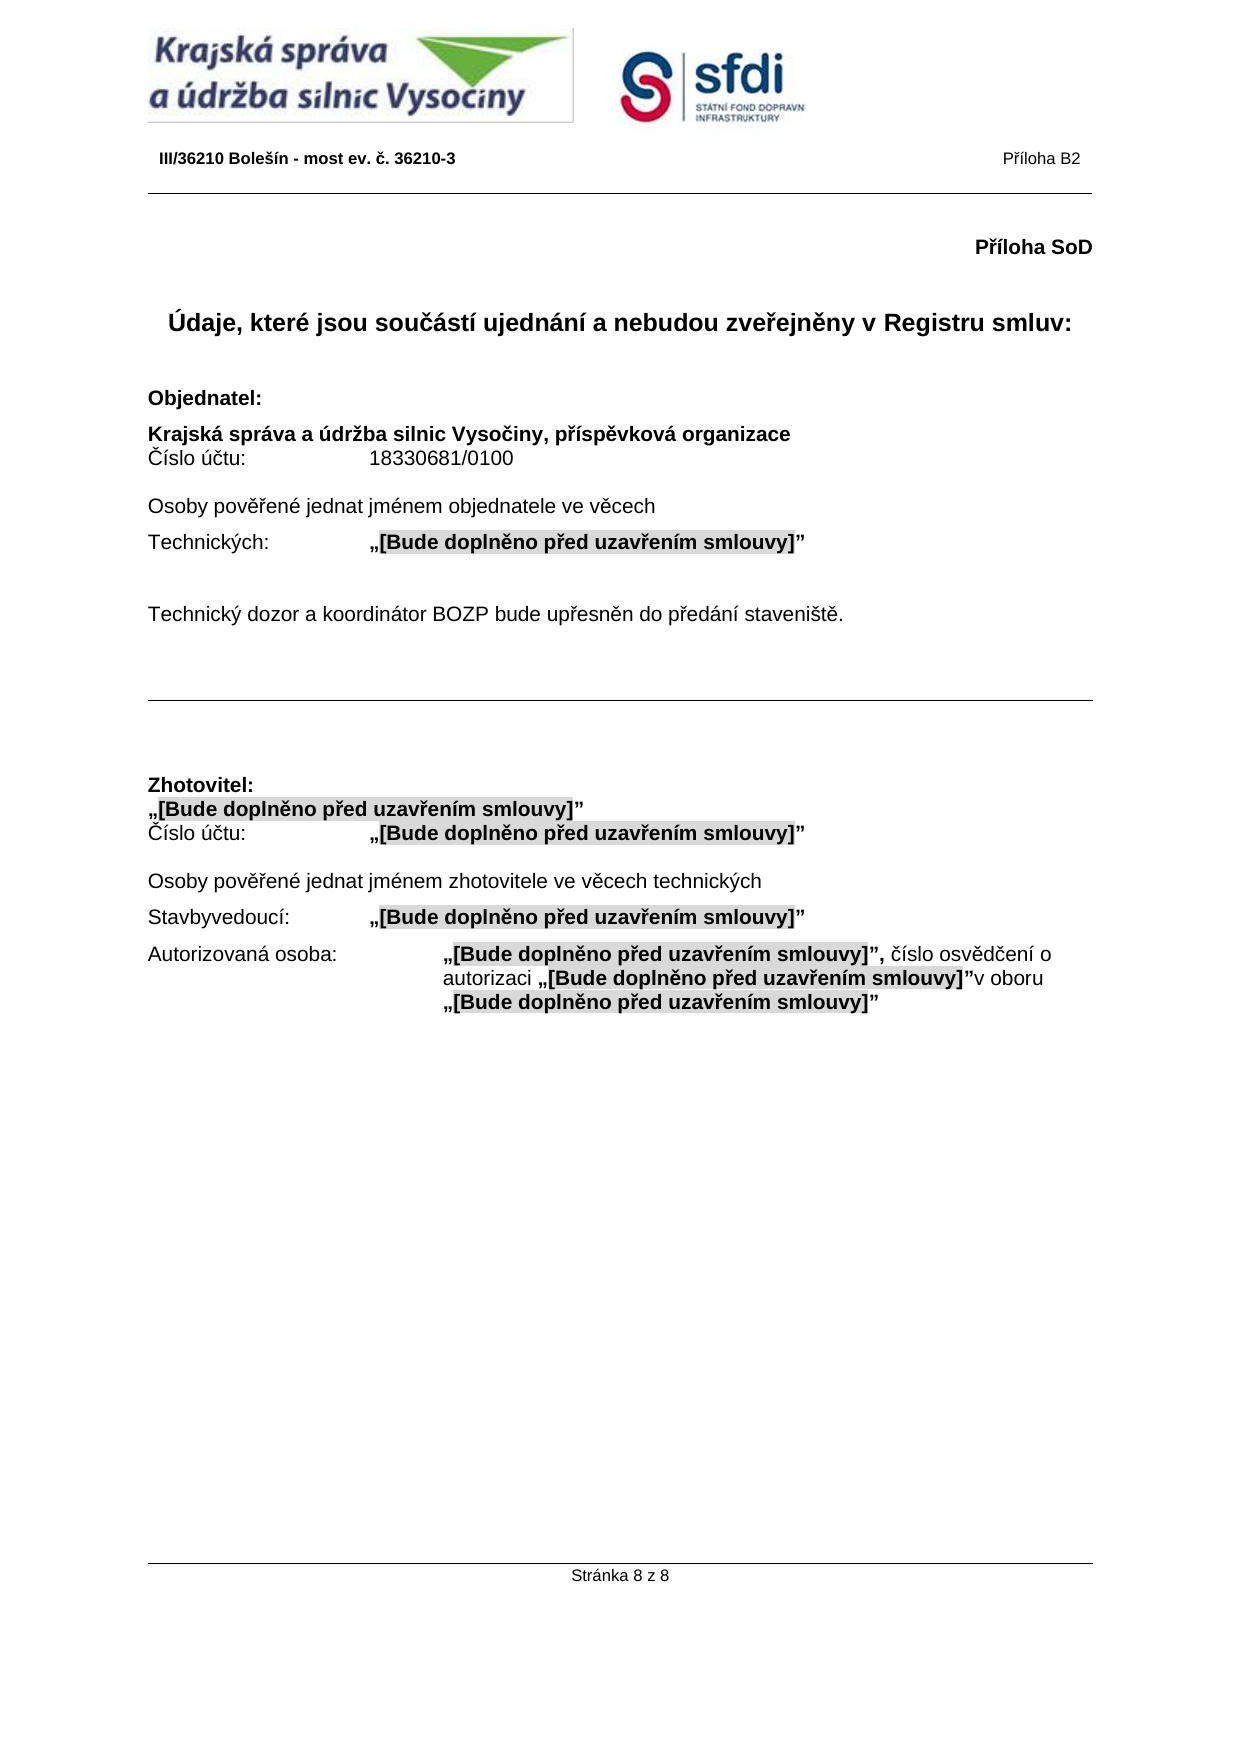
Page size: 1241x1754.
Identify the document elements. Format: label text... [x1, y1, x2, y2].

text Autorizovaná osoba: „[Bude doplněno před uzavřením smlouvy]”, číslo osvědčení o autorizaci „[Bude doplněno před uzavřením smlouvy]”v oboru „[Bude doplněno před uzavřením smlouvy]” [148, 942, 1093, 1013]
text Krajská správa a údržba silnic Vysočiny, příspěvková organizace [148, 422, 1093, 446]
text Objednatel: [148, 385, 1093, 409]
text Technických: „[Bude doplněno před uzavřením smlouvy]” [148, 530, 379, 554]
text Číslo účtu: 18330681/0100 [148, 446, 1093, 470]
text „[Bude doplněno před uzavřením smlouvy]” [573, 797, 1093, 821]
text Zhotovitel: [148, 773, 1093, 797]
text Technický dozor a koordinátor BOZP bude upřesněn do předání staveniště. [148, 602, 1093, 626]
text Osoby pověřené jednat jménem objednatele ve věcech [148, 494, 1093, 518]
picture [617, 32, 805, 136]
text Stavbyvedoucí: „[Bude doplněno před uzavřením smlouvy]” [795, 905, 1093, 929]
text Číslo účtu: „[Bude doplněno před uzavřením smlouvy]” [795, 821, 1093, 845]
text Číslo účtu: „[Bude doplněno před uzavřením smlouvy]” [148, 821, 379, 845]
text Stavbyvedoucí: „[Bude doplněno před uzavřením smlouvy]” [148, 905, 379, 929]
text Technických: „[Bude doplněno před uzavřením smlouvy]” [795, 530, 1093, 554]
text Příloha SoD [148, 235, 1093, 259]
text Údaje, které jsou součástí ujednání a nebudou zveřejněny v Registru smluv: [148, 308, 1093, 336]
text Osoby pověřené jednat jménem zhotovitele ve věcech technických [148, 869, 1093, 893]
picture [147, 28, 574, 124]
